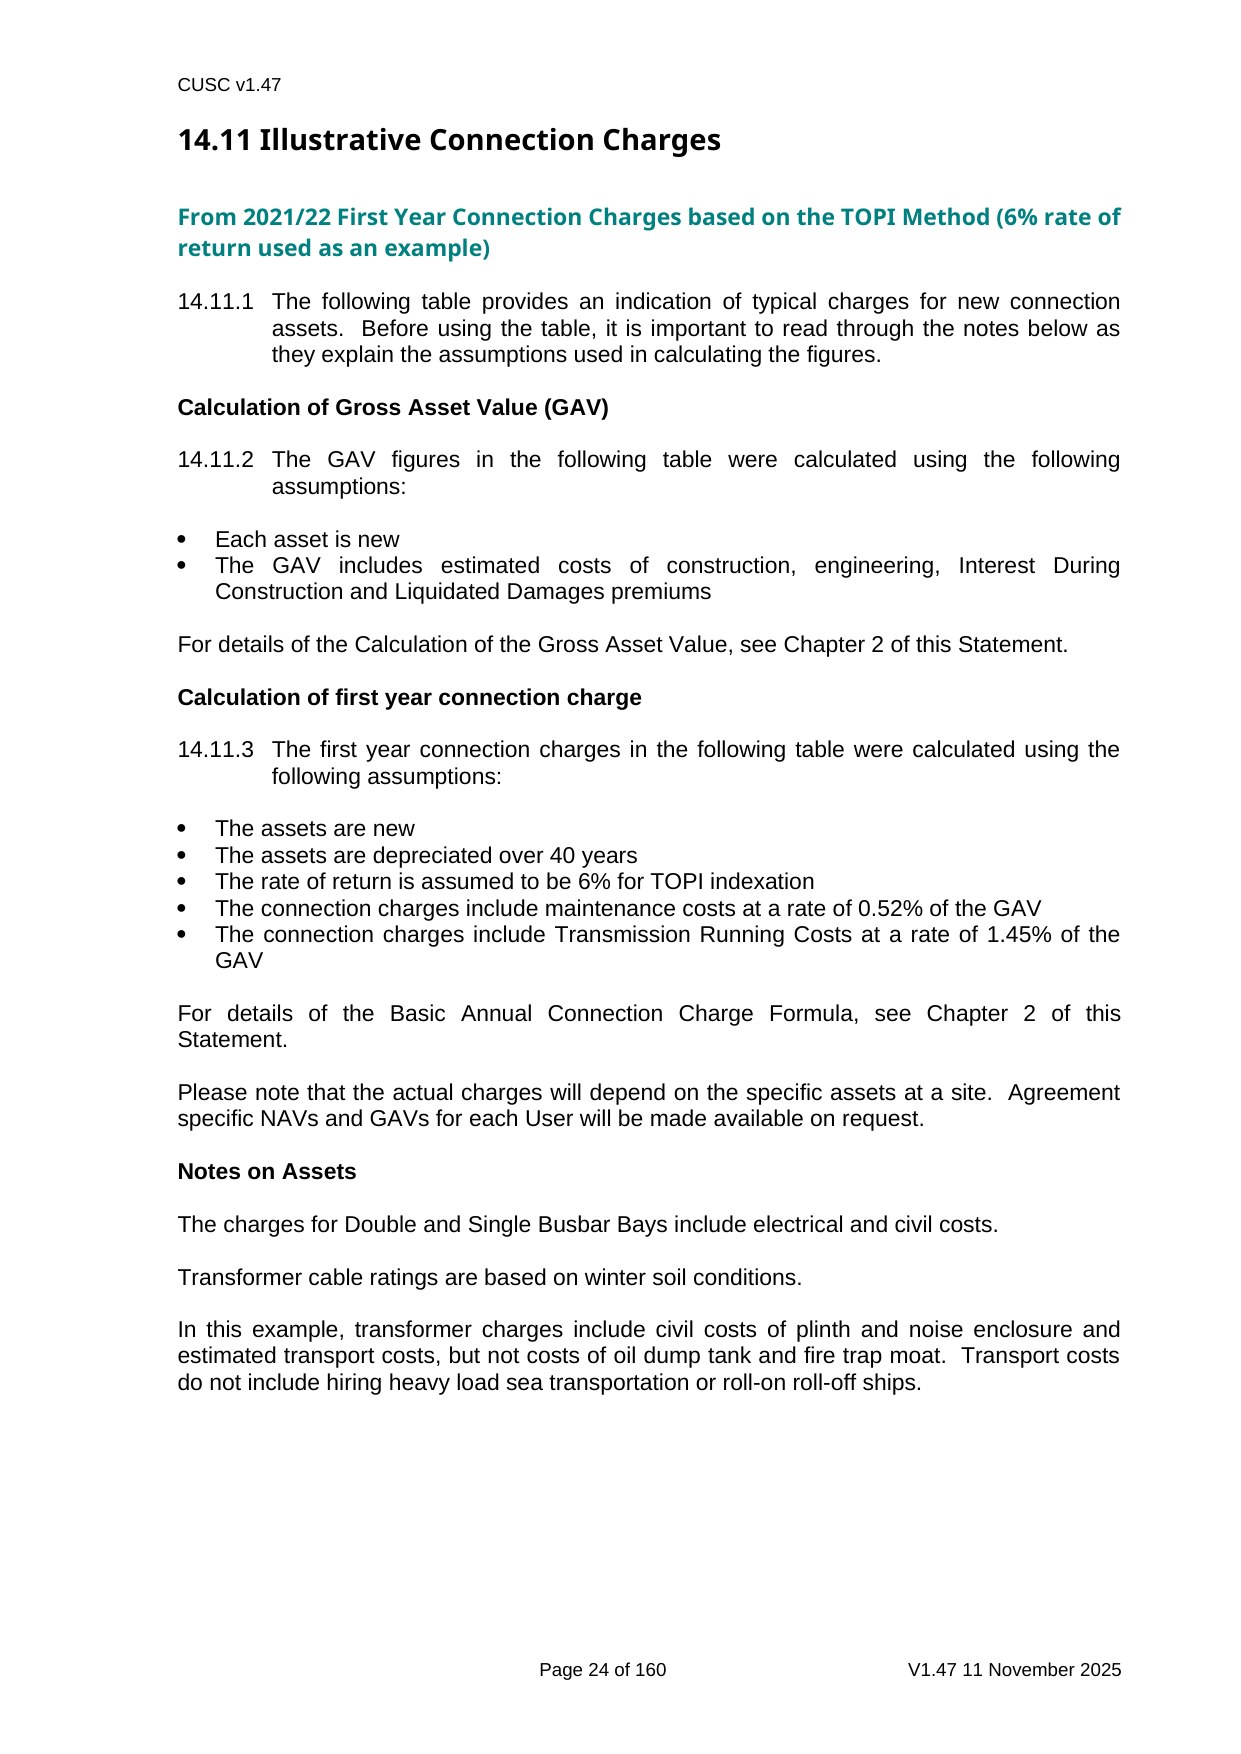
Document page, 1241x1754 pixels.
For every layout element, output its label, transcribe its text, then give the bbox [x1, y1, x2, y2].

list The GAV figures in the following table were calculated using the following assumptions: [177, 446, 1121, 499]
text Please note that the actual charges will depend on the specific assets at a site. Agreement specific NAVs and GAVs for each User will be made available on request. [177, 1079, 1121, 1132]
subtitle From 2021/22 First Year Connection Charges based on the TOPI Method (6% rate of return used as an example) [177, 200, 1121, 263]
list In this example, transformer charges include civil costs of plinth and noise enclosure and estimated transport costs, but not costs of oil dump tank and fire trap moat. Transport costs do not include hiring heavy load sea transportation or roll-on roll-off ships. [177, 1316, 1121, 1395]
list The assets are new [177, 815, 1121, 842]
text For details of the Calculation of the Gross Asset Value, see Chapter 2 of this Statement. [177, 631, 1121, 657]
text Calculation of first year connection charge [177, 684, 1121, 710]
list The connection charges include maintenance costs at a rate of 0.52% of the GAV [177, 894, 1121, 921]
subtitle 14.11 Illustrative Connection Charges [177, 119, 1121, 158]
list The assets are depreciated over 40 years [177, 842, 1121, 868]
list Transformer cable ratings are based on winter soil conditions. [177, 1263, 1121, 1290]
list Each asset is new [177, 526, 1121, 552]
list The following table provides an indication of typical charges for new connection assets. Before using the table, it is important to read through the notes below as they explain the assumptions used in calculating the figures. [177, 288, 1121, 367]
text Notes on Assets [177, 1158, 1121, 1184]
list The connection charges include Transmission Running Costs at a rate of 1.45% of the GAV [177, 921, 1121, 973]
list The rate of return is assumed to be 6% for TOPI indexation [177, 868, 1121, 894]
text For details of the Basic Annual Connection Charge Formula, see Chapter 2 of this Statement. [177, 1000, 1121, 1053]
list The first year connection charges in the following table were calculated using the following assumptions: [177, 736, 1121, 789]
list The charges for Double and Single Busbar Bays include electrical and civil costs. [177, 1211, 1121, 1237]
text Calculation of Gross Asset Value (GAV) [177, 394, 1121, 420]
list The GAV includes estimated costs of construction, engineering, Interest During Construction and Liquidated Damages premiums [177, 552, 1121, 604]
